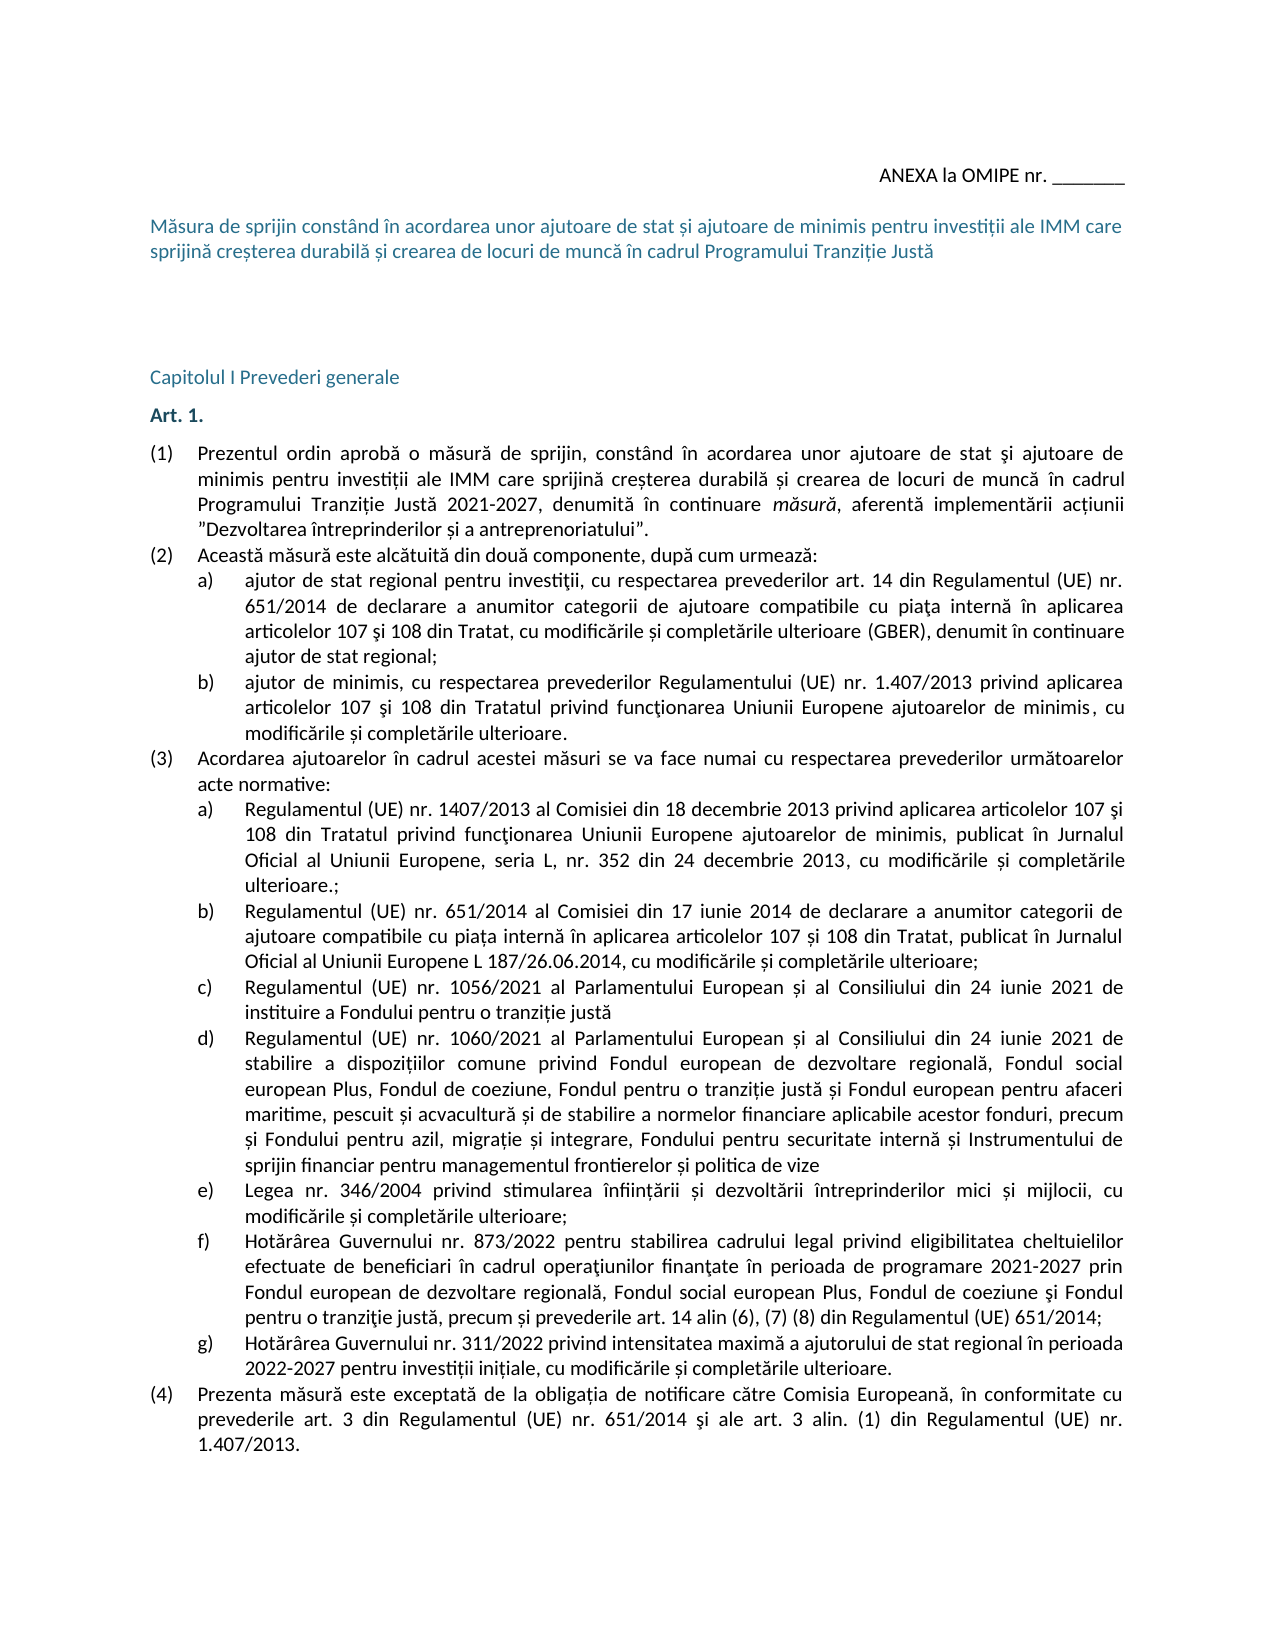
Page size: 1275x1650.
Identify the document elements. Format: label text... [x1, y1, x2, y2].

subtitle Art. 1. [150, 402, 1125, 428]
list Legea nr. 346/2004 privind stimularea înființării și dezvoltării întreprinderilor mici și mijlocii, cu modificările și completările ulterioare; [197, 1177, 1125, 1228]
list Regulamentul (UE) nr. 1056/2021 al Parlamentului European și al Consiliului din 24 iunie 2021 de instituire a Fondului pentru o tranziție justă [197, 974, 1125, 1025]
subtitle Măsura de sprijin constând în acordarea unor ajutoare de stat și ajutoare de minimis pentru investiții ale IMM care sprijină creșterea durabilă și crearea de locuri de muncă în cadrul Programului Tranziție Justă [150, 213, 1125, 264]
list Hotărârea Guvernului nr. 873/2022 pentru stabilirea cadrului legal privind eligibilitatea cheltuielilor efectuate de beneficiari în cadrul operaţiunilor finanţate în perioada de programare 2021-2027 prin Fondul european de dezvoltare regională, Fondul social european Plus, Fondul de coeziune şi Fondul pentru o tranziţie justă, precum și prevederile art. 14 alin (6), (7) (8) din Regulamentul (UE) 651/2014; [197, 1228, 1125, 1330]
list Acordarea ajutoarelor în cadrul acestei măsuri se va face numai cu respectarea prevederilor următoarelor acte normative: [150, 745, 1125, 796]
subtitle Capitolul I Prevederi generale [150, 364, 1125, 390]
list Prezenta măsură este exceptată de la obligația de notificare către Comisia Europeană, în conformitate cu prevederile art. 3 din Regulamentul (UE) nr. 651/2014 şi ale art. 3 alin. (1) din Regulamentul (UE) nr. 1.407/2013. [150, 1381, 1125, 1457]
list Regulamentul (UE) nr. 1060/2021 al Parlamentului European și al Consiliului din 24 iunie 2021 de stabilire a dispozițiilor comune privind Fondul european de dezvoltare regională, Fondul social european Plus, Fondul de coeziune, Fondul pentru o tranziție justă și Fondul european pentru afaceri maritime, pescuit și acvacultură și de stabilire a normelor financiare aplicabile acestor fonduri, precum și Fondului pentru azil, migrație și integrare, Fondului pentru securitate internă și Instrumentului de sprijin financiar pentru managementul frontierelor și politica de vize [197, 1025, 1125, 1177]
list Regulamentul (UE) nr. 1407/2013 al Comisiei din 18 decembrie 2013 privind aplicarea articolelor 107 şi 108 din Tratatul privind funcţionarea Uniunii Europene ajutoarelor de minimis, publicat în Jurnalul Oficial al Uniunii Europene, seria L, nr. 352 din 24 decembrie 2013, cu modificările şi completările ulterioare.; [197, 796, 1125, 898]
list Prezentul ordin aprobă o măsură de sprijin, constând în acordarea unor ajutoare de stat şi ajutoare de minimis pentru investiții ale IMM care sprijină creșterea durabilă și crearea de locuri de muncă în cadrul Programului Tranziție Justă 2021-2027, denumită în continuare măsură, aferentă implementării acțiunii ”Dezvoltarea întreprinderilor și a antreprenoriatului”. [150, 440, 1125, 542]
list Hotărârea Guvernului nr. 311/2022 privind intensitatea maximă a ajutorului de stat regional în perioada 2022-2027 pentru investiții inițiale, cu modificările și completările ulterioare. [197, 1330, 1125, 1381]
list Această măsură este alcătuită din două componente, după cum urmează: [150, 542, 1125, 567]
text ANEXA la OMIPE nr. _______ [150, 162, 1125, 188]
list ajutor de minimis, cu respectarea prevederilor Regulamentului (UE) nr. 1.407/2013 privind aplicarea articolelor 107 şi 108 din Tratatul privind funcţionarea Uniunii Europene ajutoarelor de minimis, cu modificările şi completările ulterioare. [197, 669, 1125, 745]
list ajutor de stat regional pentru investiţii, cu respectarea prevederilor art. 14 din Regulamentul (UE) nr. 651/2014 de declarare a anumitor categorii de ajutoare compatibile cu piaţa internă în aplicarea articolelor 107 şi 108 din Tratat, cu modificările și completările ulterioare (GBER), denumit în continuare ajutor de stat regional; [197, 567, 1125, 669]
list Regulamentul (UE) nr. 651/2014 al Comisiei din 17 iunie 2014 de declarare a anumitor categorii de ajutoare compatibile cu piața internă în aplicarea articolelor 107 și 108 din Tratat, publicat în Jurnalul Oficial al Uniunii Europene L 187/26.06.2014, cu modificările și completările ulterioare; [197, 898, 1125, 974]
